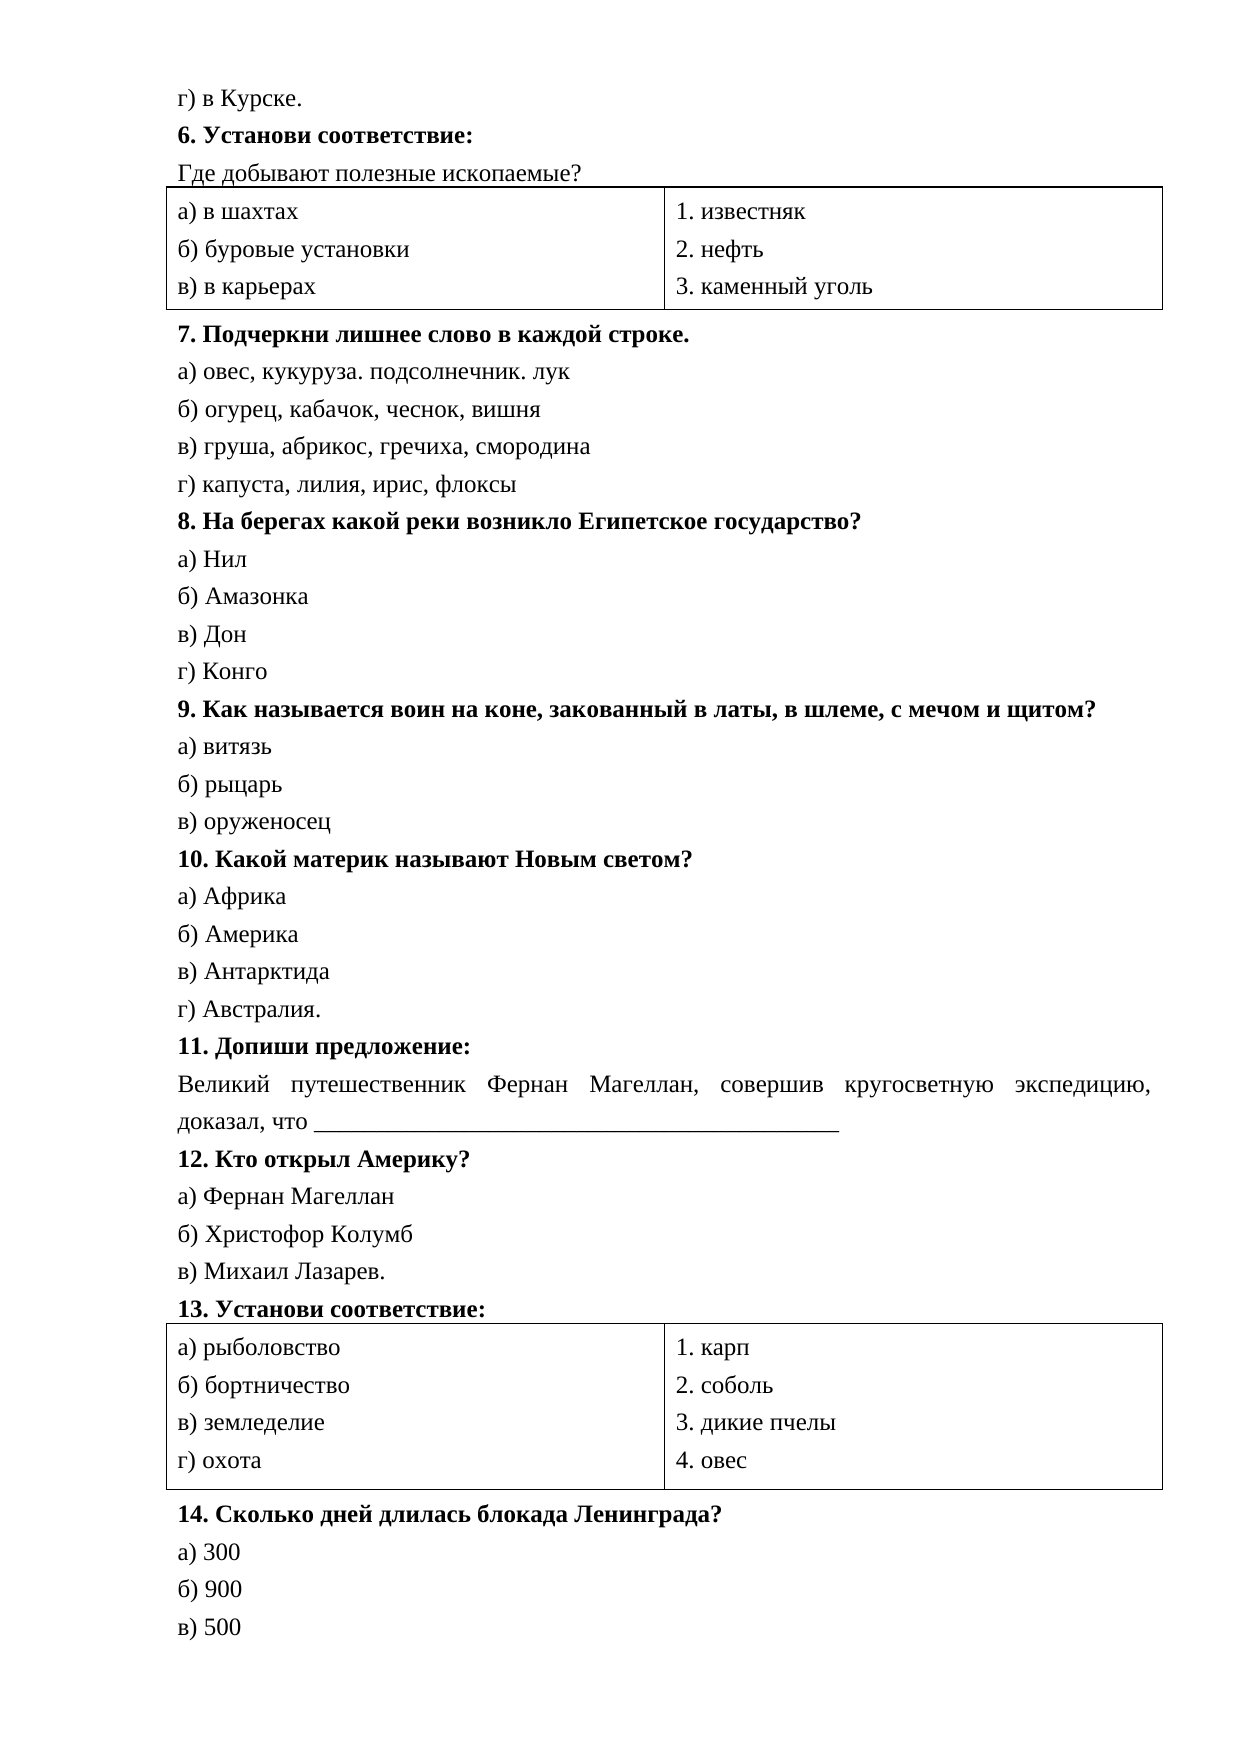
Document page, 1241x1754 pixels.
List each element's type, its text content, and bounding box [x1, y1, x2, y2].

table_header а) в шахтах б) буровые установки в) в карьерах [167, 188, 664, 309]
text б) 900 [177, 1565, 1152, 1603]
text Где добывают полезные ископаемые? [177, 149, 1152, 186]
table_header а) рыболовство б) бортничество в) земледелие г) охота [167, 1324, 664, 1489]
text 6. Установи соответствие: [177, 111, 1152, 149]
text Великий путешественник Фернан Магеллан, совершив кругосветную экспедицию, доказал, что __________________________________________ [177, 1060, 1152, 1135]
text а) 300 [177, 1528, 1152, 1565]
text б) огурец, кабачок, чеснок, вишня [177, 385, 1152, 423]
text 8. На берегах какой реки возникло Египетское государство? [177, 498, 1152, 535]
text а) Нил [177, 535, 1152, 573]
text б) рыцарь [177, 760, 1152, 798]
text в) груша, абрикос, гречиха, смородина [177, 423, 1152, 460]
text а) Фернан Магеллан [177, 1173, 1152, 1210]
text 7. Подчеркни лишнее слово в каждой строке. [177, 310, 1152, 348]
text 13. Установи соответствие: [177, 1285, 1152, 1323]
text в) Дон [177, 610, 1152, 648]
text 9. Как называется воин на коне, закованный в латы, в шлеме, с мечом и щитом? [177, 685, 1152, 723]
text б) Амазонка [177, 573, 1152, 610]
text а) витязь [177, 723, 1152, 760]
text а) овес, кукуруза. подсолнечник. лук [177, 348, 1152, 385]
text в) 500 [177, 1603, 1152, 1640]
text г) в Курске. [177, 74, 1152, 111]
table_header 1. карп 2. соболь 3. дикие пчелы 4. овес [665, 1324, 1162, 1489]
text 12. Кто открыл Америку? [177, 1135, 1152, 1173]
text в) Антарктида [177, 948, 1152, 985]
text в) Михаил Лазарев. [177, 1248, 1152, 1285]
text 10. Какой материк называют Новым светом? [177, 835, 1152, 873]
text 14. Сколько дней длилась блокада Ленинграда? [177, 1490, 1152, 1528]
text в) оруженосец [177, 798, 1152, 835]
text б) Америка [177, 910, 1152, 948]
text г) Конго [177, 648, 1152, 685]
table_header 1. известняк 2. нефть 3. каменный уголь [665, 188, 1162, 309]
text г) Австралия. [177, 985, 1152, 1023]
text 11. Допиши предложение: [177, 1023, 1152, 1060]
text г) капуста, лилия, ирис, флоксы [177, 460, 1152, 498]
text б) Христофор Колумб [177, 1210, 1152, 1248]
text а) Африка [177, 873, 1152, 910]
